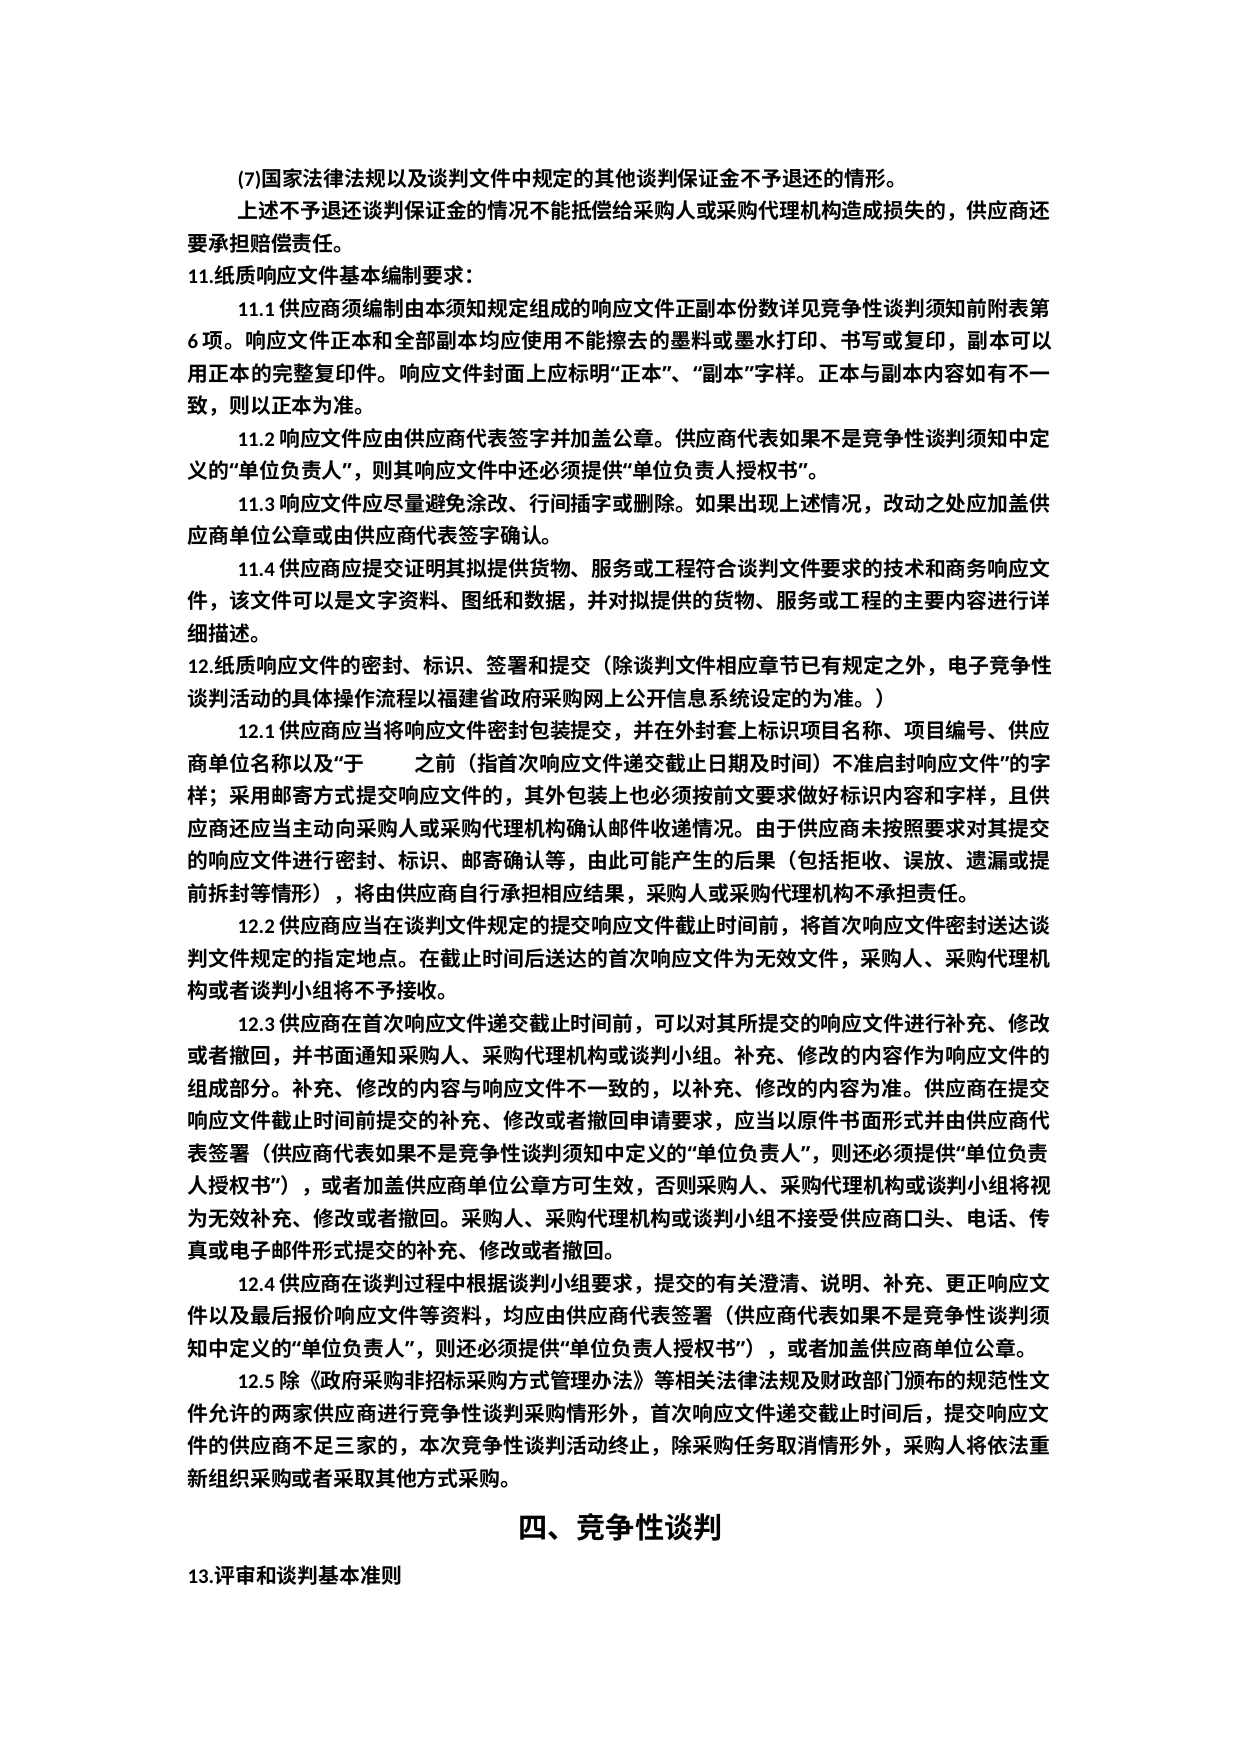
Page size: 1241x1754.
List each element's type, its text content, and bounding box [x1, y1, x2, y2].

text 12.纸质响应文件的密封、标识、签署和提交（除谈判文件相应章节已有规定之外，电子竞争性谈判活动的具体操作流程以福建省政府采购网上公开信息系统设定的为准。） [187, 649, 1053, 714]
text 12.2供应商应当在谈判文件规定的提交响应文件截止时间前，将首次响应文件密封送达谈判文件规定的指定地点。在截止时间后送达的首次响应文件为无效文件，采购人、采购代理机构或者谈判小组将不予接收。 [187, 909, 1053, 1007]
text 11.1供应商须编制由本须知规定组成的响应文件正副本份数详见竞争性谈判须知前附表第6项。响应文件正本和全部副本均应使用不能擦去的墨料或墨水打印、书写或复印，副本可以用正本的完整复印件。响应文件封面上应标明“正本”、“副本”字样。正本与副本内容如有不一致，则以正本为准。 [187, 292, 1053, 422]
text 12.1供应商应当将响应文件密封包装提交，并在外封套上标识项目名称、项目编号、供应商单位名称以及“于 之前（指首次响应文件递交截止日期及时间）不准启封响应文件”的字样；采用邮寄方式提交响应文件的，其外包装上也必须按前文要求做好标识内容和字样，且供应商还应当主动向采购人或采购代理机构确认邮件收递情况。由于供应商未按照要求对其提交的响应文件进行密封、标识、邮寄确认等，由此可能产生的后果（包括拒收、误放、遗漏或提前拆封等情形），将由供应商自行承担相应结果，采购人或采购代理机构不承担责任。 [187, 714, 1053, 909]
text 11.纸质响应文件基本编制要求： [187, 259, 1053, 292]
text 11.3响应文件应尽量避免涂改、行间插字或删除。如果出现上述情况，改动之处应加盖供应商单位公章或由供应商代表签字确认。 [187, 487, 1053, 552]
text 12.5除《政府采购非招标采购方式管理办法》等相关法律法规及财政部门颁布的规范性文件允许的两家供应商进行竞争性谈判采购情形外，首次响应文件递交截止时间后，提交响应文件的供应商不足三家的，本次竞争性谈判活动终止，除采购任务取消情形外，采购人将依法重新组织采购或者采取其他方式采购。 [187, 1364, 1053, 1494]
text 上述不予退还谈判保证金的情况不能抵偿给采购人或采购代理机构造成损失的，供应商还要承担赔偿责任。 [187, 194, 1053, 259]
text (7)国家法律法规以及谈判文件中规定的其他谈判保证金不予退还的情形。 [187, 162, 1053, 194]
text 12.4供应商在谈判过程中根据谈判小组要求，提交的有关澄清、说明、补充、更正响应文件以及最后报价响应文件等资料，均应由供应商代表签署（供应商代表如果不是竞争性谈判须知中定义的“单位负责人”，则还必须提供“单位负责人授权书”），或者加盖供应商单位公章。 [187, 1267, 1053, 1364]
text 11.4供应商应提交证明其拟提供货物、服务或工程符合谈判文件要求的技术和商务响应文件，该文件可以是文字资料、图纸和数据，并对拟提供的货物、服务或工程的主要内容进行详细描述。 [187, 552, 1053, 649]
text 四、竞争性谈判 [187, 1494, 1053, 1559]
text 12.3供应商在首次响应文件递交截止时间前，可以对其所提交的响应文件进行补充、修改或者撤回，并书面通知采购人、采购代理机构或谈判小组。补充、修改的内容作为响应文件的组成部分。补充、修改的内容与响应文件不一致的，以补充、修改的内容为准。供应商在提交响应文件截止时间前提交的补充、修改或者撤回申请要求，应当以原件书面形式并由供应商代表签署（供应商代表如果不是竞争性谈判须知中定义的“单位负责人”，则还必须提供“单位负责人授权书”），或者加盖供应商单位公章方可生效，否则采购人、采购代理机构或谈判小组将视为无效补充、修改或者撤回。采购人、采购代理机构或谈判小组不接受供应商口头、电话、传真或电子邮件形式提交的补充、修改或者撤回。 [187, 1007, 1053, 1267]
text 11.2响应文件应由供应商代表签字并加盖公章。供应商代表如果不是竞争性谈判须知中定义的“单位负责人”，则其响应文件中还必须提供“单位负责人授权书”。 [187, 422, 1053, 487]
text 13.评审和谈判基本准则 [187, 1559, 1053, 1592]
